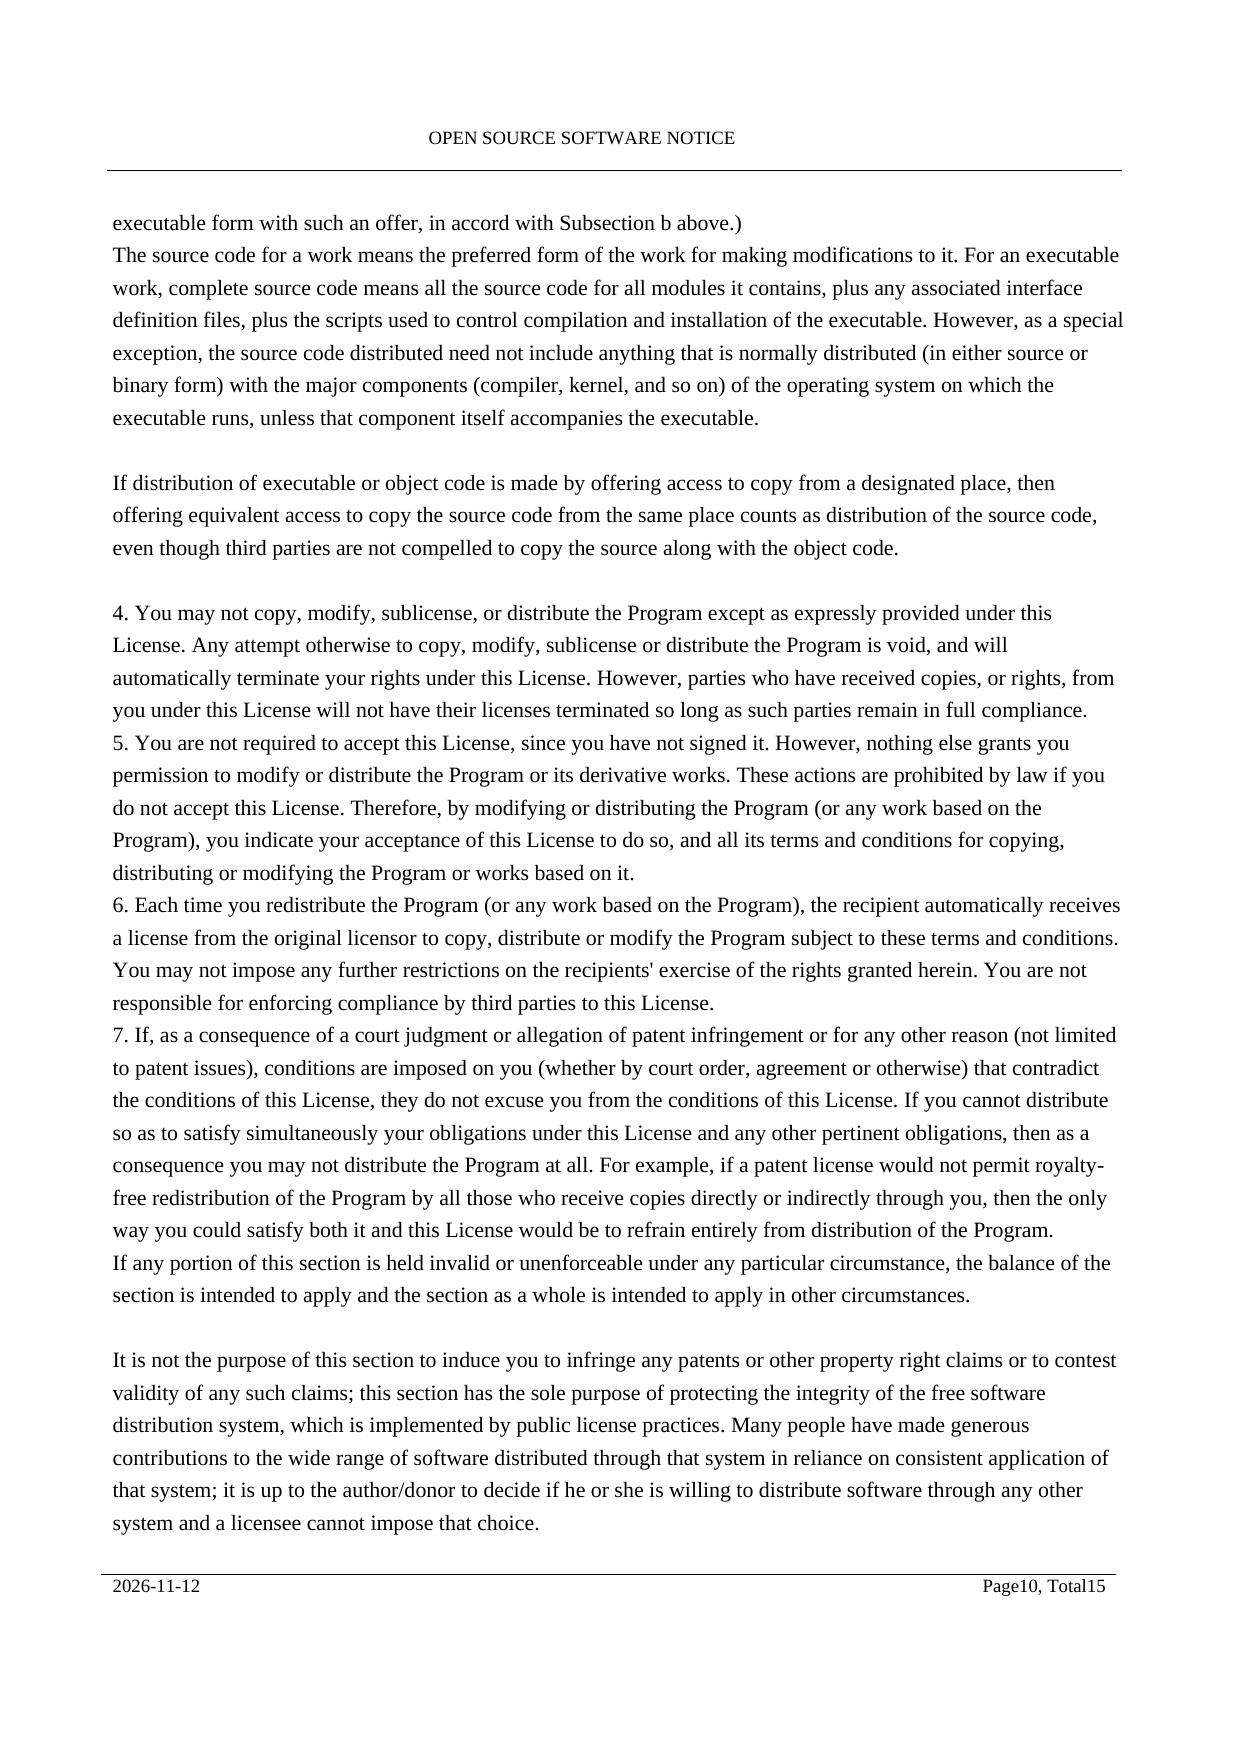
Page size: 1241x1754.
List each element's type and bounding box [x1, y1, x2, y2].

text [112, 206, 1128, 1539]
